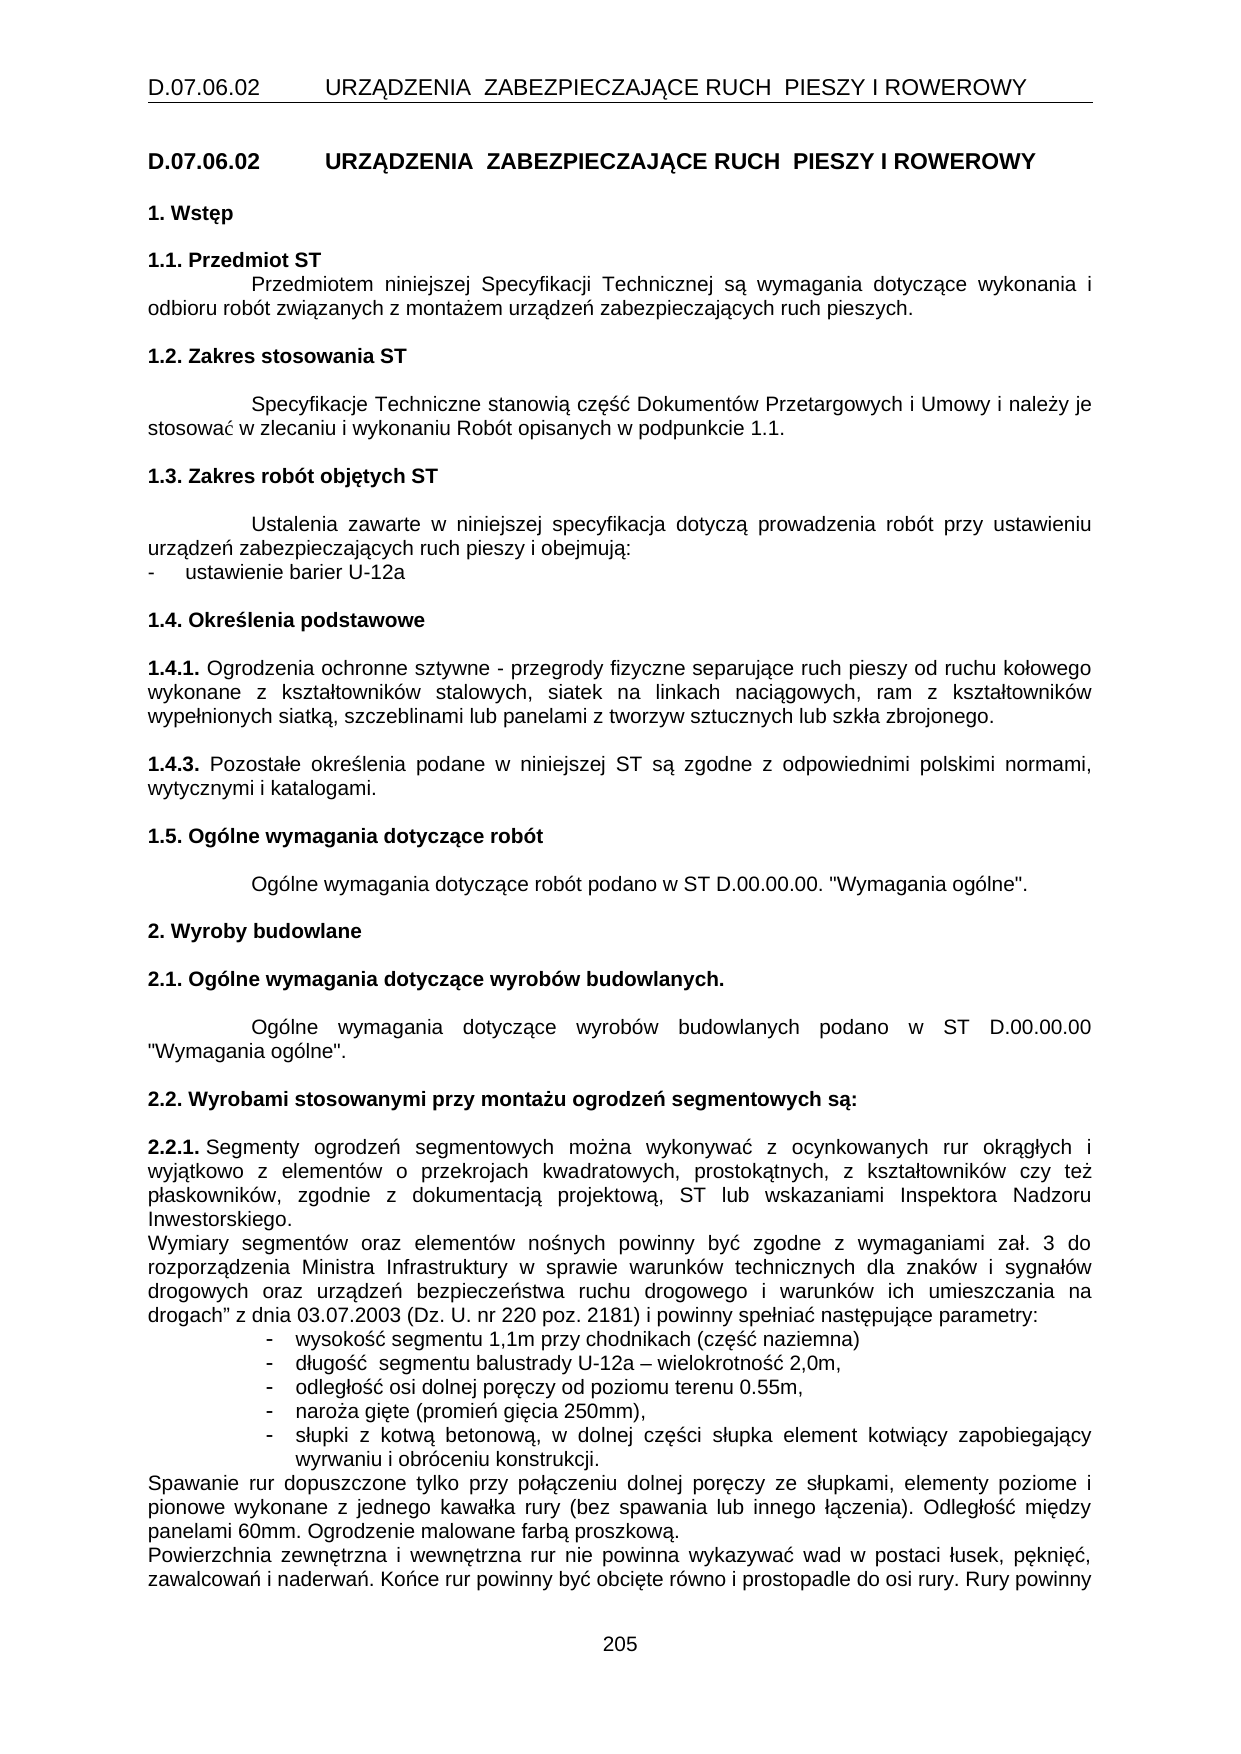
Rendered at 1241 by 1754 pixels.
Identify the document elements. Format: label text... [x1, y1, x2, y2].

list odległość osi dolnej poręczy od poziomu terenu 0.55m, [266, 1375, 1093, 1399]
text Ustalenia zawarte w niniejszej specyfikacja dotyczą prowadzenia robót przy ustawieniu urządzeń zabezpieczających ruch pieszy i obejmują: [148, 512, 1093, 560]
text 2. Wyroby budowlane [148, 919, 1093, 943]
list wysokość segmentu 1,1m przy chodnikach (część naziemna) [266, 1327, 1093, 1351]
text Wymiary segmentów oraz elementów nośnych powinny być zgodne z wymaganiami zał. 3 do rozporządzenia Ministra Infrastruktury w sprawie warunków technicznych dla znaków i sygnałów drogowych oraz urządzeń bezpieczeństwa ruchu drogowego i warunków ich umieszczania na drogach” z dnia 03.07.2003 (Dz. U. nr 220 poz. 2181) i powinny spełniać następujące parametry: [148, 1231, 1093, 1327]
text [148, 1543, 1093, 1591]
text 1.1. Przedmiot ST [148, 248, 1093, 272]
text 2.2. Wyrobami stosowanymi przy montażu ogrodzeń segmentowych są: [148, 1087, 1093, 1111]
list ustawienie barier U-12a [148, 560, 1093, 584]
text Spawanie rur dopuszczone tylko przy połączeniu dolnej poręczy ze słupkami, elementy poziome i pionowe wykonane z jednego kawałka rury (bez spawania lub innego łączenia). Odległość między panelami 60mm. Ogrodzenie malowane farbą proszkową. [148, 1471, 1093, 1543]
text 1.5. Ogólne wymagania dotyczące robót [148, 823, 1093, 847]
list długość segmentu balustrady U-12a – wielokrotność 2,0m, [266, 1351, 1093, 1375]
text Ogólne wymagania dotyczące wyrobów budowlanych podano w ST D.00.00.00 "Wymagania ogólne". [148, 1015, 1093, 1063]
text 1.4. Określenia podstawowe [148, 608, 1093, 632]
text 1. Wstęp [148, 200, 1093, 224]
text Ogólne wymagania dotyczące robót podano w ST D.00.00.00. "Wymagania ogólne". [148, 871, 1093, 895]
text 1.3. Zakres robót objętych ST [148, 464, 1093, 488]
text 2.1. Ogólne wymagania dotyczące wyrobów budowlanych. [148, 967, 1093, 991]
text D.07.06.02 URZĄDZENIA ZABEZPIECZAJĄCE RUCH PIESZY I ROWEROWY [148, 148, 1093, 174]
text 1.2. Zakres stosowania ST [148, 344, 1093, 368]
text Przedmiotem niniejszej Specyfikacji Technicznej są wymagania dotyczące wykonania i odbioru robót związanych z montażem urządzeń zabezpieczających ruch pieszych. [148, 272, 1093, 320]
text Specyfikacje Techniczne stanowią część Dokumentów Przetargowych i Umowy i należy je stosowa w zlecaniu i wykonaniu Robót opisanych w podpunkcie 1.1. [148, 392, 1093, 440]
text 1.4.3. Pozostałe określenia podane w niniejszej ST są zgodne z odpowiednimi polskimi normami, wytycznymi i katalogami. [148, 752, 1093, 799]
list naroża gięte (promień gięcia 250mm), [266, 1399, 1093, 1423]
text 2.2.1. Segmenty ogrodzeń segmentowych można wykonywać z ocynkowanych rur okrągłych i wyjątkowo z elementów o przekrojach kwadratowych, prostokątnych, z kształtowników czy też płaskowników, zgodnie z dokumentacją projektową, ST lub wskazaniami Inspektora Nadzoru Inwestorskiego. [148, 1135, 1093, 1231]
list słupki z kotwą betonową, w dolnej części słupka element kotwiący zapobiegający wyrwaniu i obróceniu konstrukcji. [266, 1423, 1093, 1471]
text 1.4.1. Ogrodzenia ochronne sztywne - przegrody fizyczne separujące ruch pieszy od ruchu kołowego wykonane z kształtowników stalowych, siatek na linkach naciągowych, ram z kształtowników wypełnionych siatką, szczeblinami lub panelami z tworzyw sztucznych lub szkła zbrojonego. [148, 656, 1093, 728]
